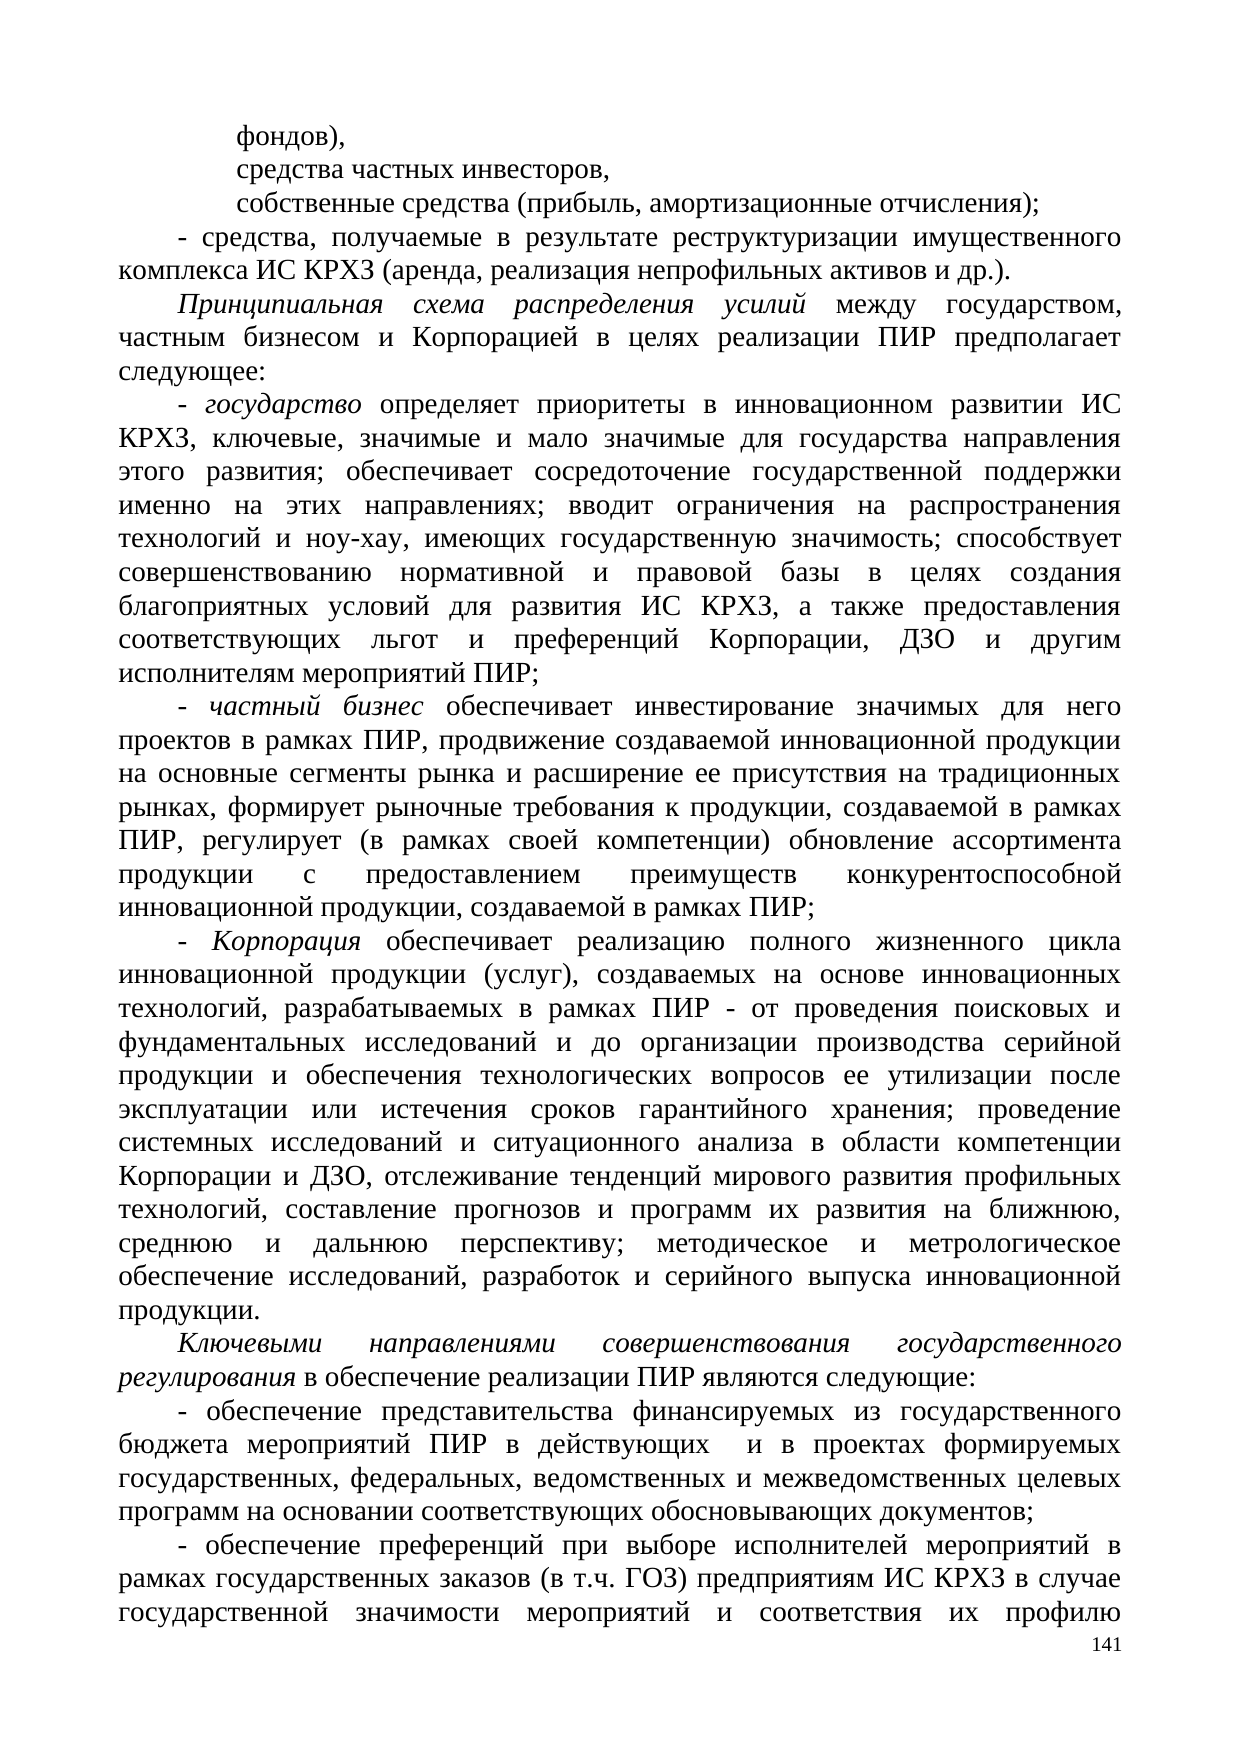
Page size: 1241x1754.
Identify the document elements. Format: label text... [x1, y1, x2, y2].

text собственные средства (прибыль, амортизационные отчисления); [118, 185, 1122, 219]
text фондов), [118, 118, 1122, 152]
text - обеспечение представительства финансируемых из государственного бюджета мероприятий ПИР в действующих и в проектах формируемых государственных, федеральных, ведомственных и межведомственных целевых программ на основании соответствующих обосновывающих документов; [118, 1393, 1122, 1527]
text - частный бизнес обеспечивает инвестирование значимых для него проектов в рамках ПИР, продвижение создаваемой инновационной продукции на основные сегменты рынка и расширение ее присутствия на традиционных рынках, формирует рыночные требования к продукции, создаваемой в рамках ПИР, регулирует (в рамках своей компетенции) обновление ассортимента продукции с предоставлением преимуществ конкурентоспособной инновационной продукции, создаваемой в рамках ПИР; [118, 688, 1122, 923]
text Принципиальная схема распределения усилий между государством, частным бизнесом и Корпорацией в целях реализации ПИР предполагает следующее: [118, 286, 1122, 386]
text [118, 1527, 1122, 1627]
text - средства, получаемые в результате реструктуризации имущественного комплекса ИС КРХЗ (аренда, реализация непрофильных активов и др.). [118, 219, 1122, 286]
text Ключевыми направлениями совершенствования государственного регулирования в обеспечение реализации ПИР являются следующие: [118, 1326, 1122, 1393]
text - государство определяет приоритеты в инновационном развитии ИС КРХЗ, ключевые, значимые и мало значимые для государства направления этого развития; обеспечивает сосредоточение государственной поддержки именно на этих направлениях; вводит ограничения на распространения технологий и ноу-хау, имеющих государственную значимость; способствует совершенствованию нормативной и правовой базы в целях создания благоприятных условий для развития ИС КРХЗ, а также предоставления соответствующих льгот и преференций Корпорации, ДЗО и другим исполнителям мероприятий ПИР; [118, 386, 1122, 688]
text - Корпорация обеспечивает реализацию полного жизненного цикла инновационной продукции (услуг), создаваемых на основе инновационных технологий, разрабатываемых в рамках ПИР - от проведения поисковых и фундаментальных исследований и до организации производства серийной продукции и обеспечения технологических вопросов ее утилизации после эксплуатации или истечения сроков гарантийного хранения; проведение системных исследований и ситуационного анализа в области компетенции Корпорации и ДЗО, отслеживание тенденций мирового развития профильных технологий, составление прогнозов и программ их развития на ближнюю, среднюю и дальнюю перспективу; методическое и метрологическое обеспечение исследований, разработок и серийного выпуска инновационной продукции. [118, 923, 1122, 1326]
text средства частных инвесторов, [118, 152, 1122, 185]
